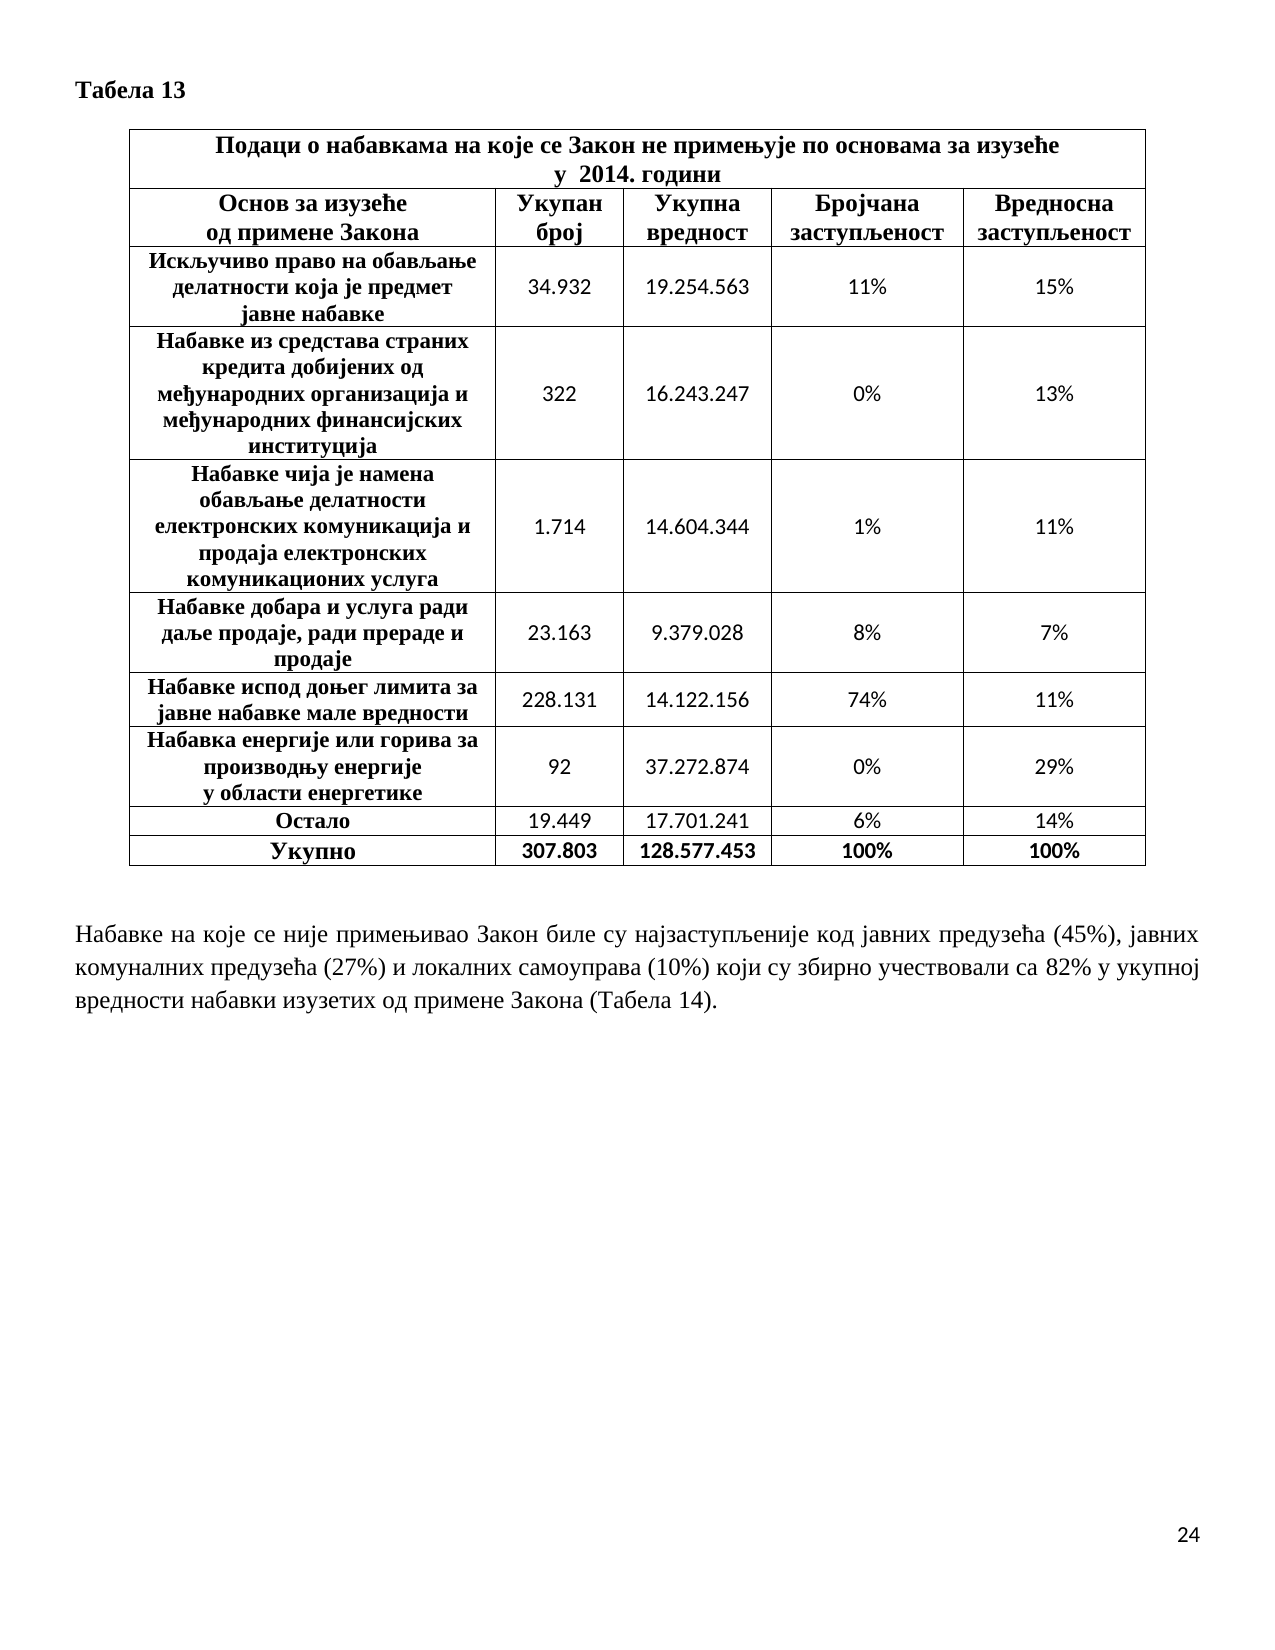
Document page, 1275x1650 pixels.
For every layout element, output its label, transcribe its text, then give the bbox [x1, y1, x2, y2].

table_cell 128.577.453 [624, 836, 771, 864]
table_cell 37.272.874 [624, 727, 771, 806]
table_cell 29% [964, 727, 1145, 806]
table_cell 9.379.028 [624, 593, 771, 672]
table_cell 14.604.344 [624, 460, 771, 592]
table_cell Укупан број [496, 189, 623, 246]
table_cell 19.254.563 [624, 247, 771, 326]
table_cell 15% [964, 247, 1145, 326]
table_cell 307.803 [496, 836, 623, 864]
table_cell 11% [964, 673, 1145, 726]
table_cell Набавке добара и услуга ради даље продаје, ради прераде и продаје [130, 593, 495, 672]
table_cell 100% [772, 836, 963, 864]
table_cell 19.449 [496, 807, 623, 835]
table_cell 0% [772, 327, 963, 459]
table_cell 34.932 [496, 247, 623, 326]
text Табела 13 [75, 75, 1200, 104]
table_cell 92 [496, 727, 623, 806]
table_cell 16.243.247 [624, 327, 771, 459]
table_cell 6% [772, 807, 963, 835]
table_cell Основ за изузеће од примене Закона [130, 189, 495, 246]
table_cell 0% [772, 727, 963, 806]
table_cell 11% [964, 460, 1145, 592]
table_cell 8% [772, 593, 963, 672]
table_cell Искључиво право на обављање делатности која је предмет јавне набавке [130, 247, 495, 326]
table_cell Набавка енергије или горива за производњу енергије у области енергетике [130, 727, 495, 806]
table_cell Бројчана заступљеност [772, 189, 963, 246]
table_header Подаци о набавкама на које се Закон не примењује по основама за изузеће у 2014. години [130, 130, 1145, 187]
table_cell Укупно [130, 836, 495, 864]
table_cell Вредносна заступљеност [964, 189, 1145, 246]
table_cell 74% [772, 673, 963, 726]
table_cell Остало [130, 807, 495, 835]
table_cell 1.714 [496, 460, 623, 592]
table_cell 7% [964, 593, 1145, 672]
table_cell 322 [496, 327, 623, 459]
table_cell Набавке испод доњег лимита за јавне набавке мале вредности [130, 673, 495, 726]
table_cell 228.131 [496, 673, 623, 726]
table_cell Набавке чија је намена обављање делатности електронских комуникација и продаја електронских комуникационих услуга [130, 460, 495, 592]
table_cell 1% [772, 460, 963, 592]
table_cell 100% [964, 836, 1145, 864]
table_cell 14% [964, 807, 1145, 835]
table_cell 17.701.241 [624, 807, 771, 835]
table_cell Укупна вредност [624, 189, 771, 246]
table_cell Набавке из средстава страних кредита добијених од међународних организација и међународних финансијских институција [130, 327, 495, 459]
table_cell 13% [964, 327, 1145, 459]
table_cell 11% [772, 247, 963, 326]
table_cell 23.163 [496, 593, 623, 672]
table_cell 14.122.156 [624, 673, 771, 726]
text Набавке на које се није примењивао Закон биле су најзаступљеније код јавних предузећа (45%), јавних комуналних предузећа (27%) и локалних самоуправа (10%) који су збирно учествовали са 82% у укупној вредности набавки изузетих од примене Закона (Табела 14). [75, 919, 1200, 1014]
